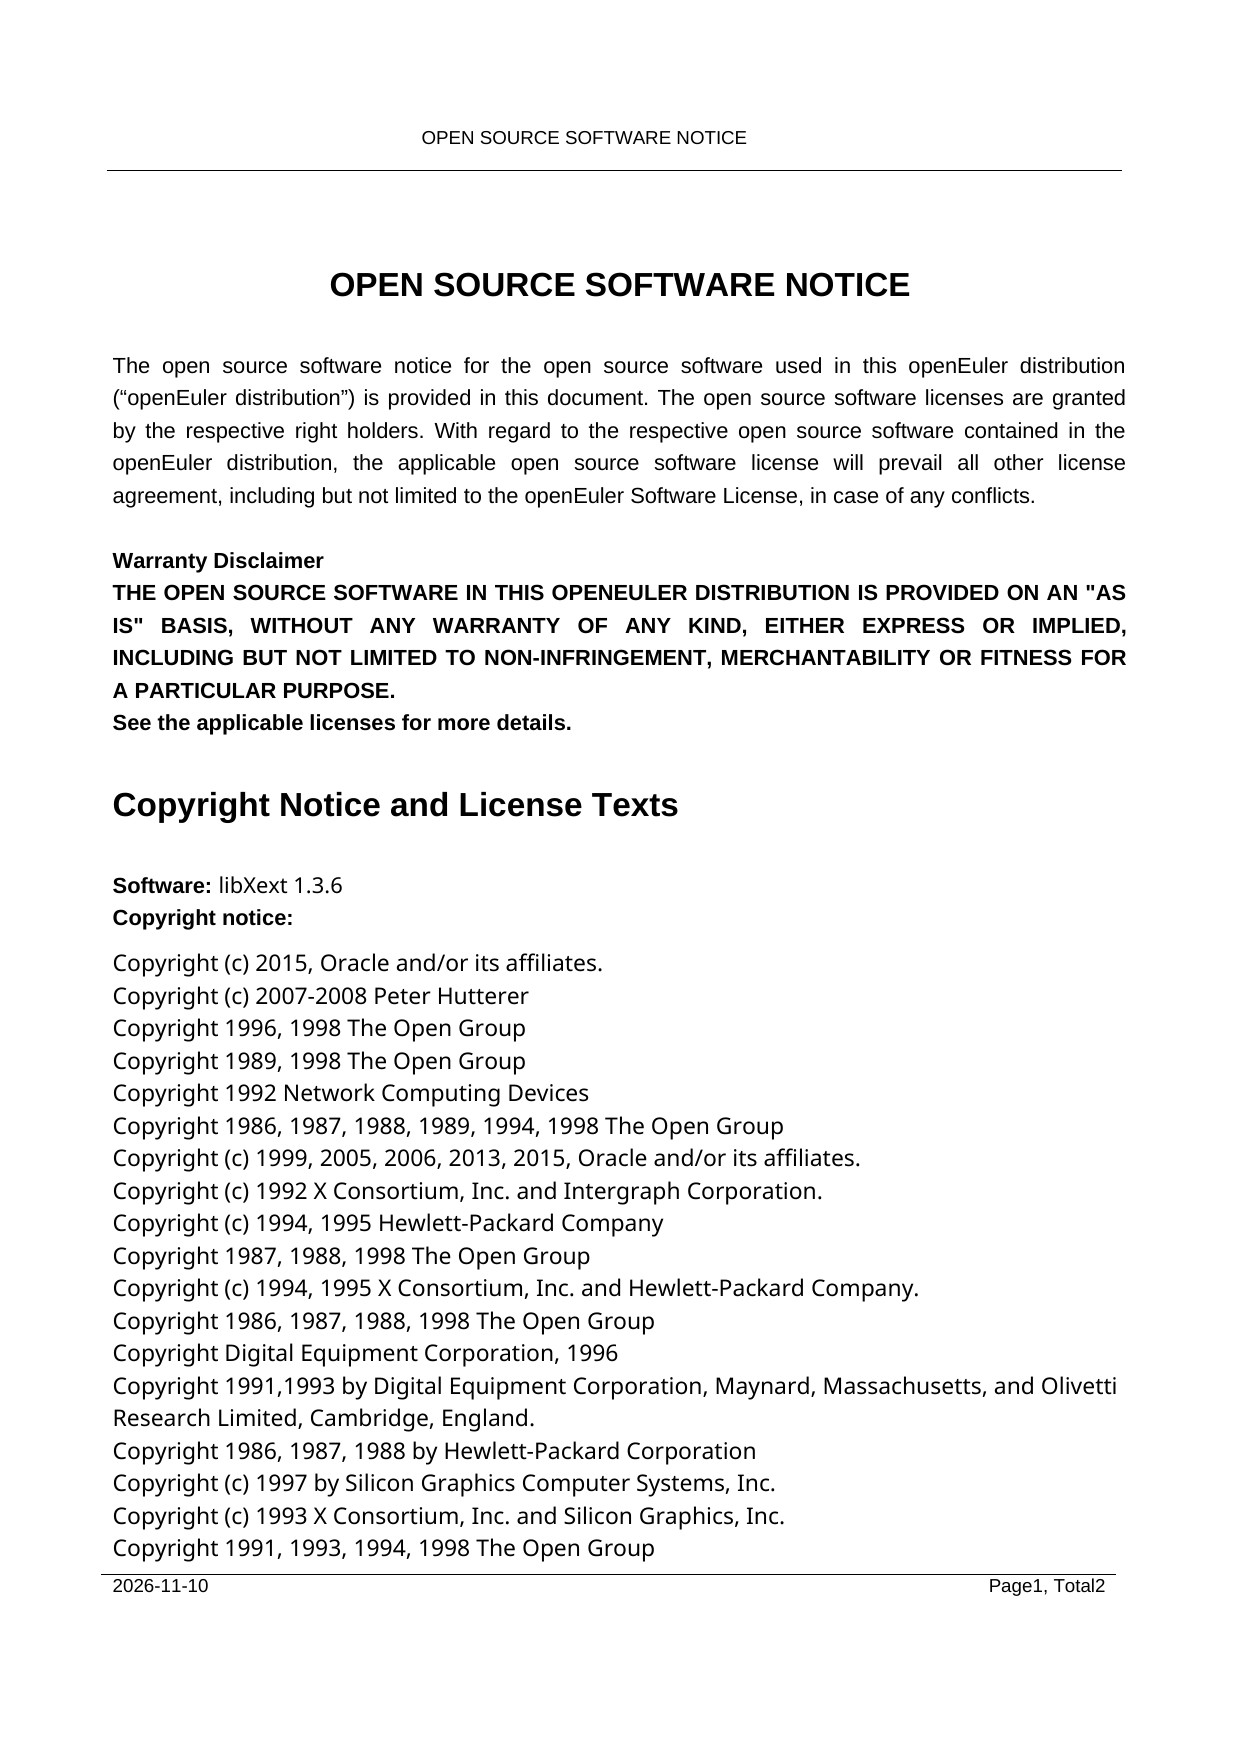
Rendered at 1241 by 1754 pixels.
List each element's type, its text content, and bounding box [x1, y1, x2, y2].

text Warranty Disclaimer [112, 544, 1128, 576]
text The open source software notice for the open source software used in this openEuler distribution (“openEuler distribution”) is provided in this document. The open source software licenses are granted by the respective right holders. With regard to the respective open source software contained in the openEuler distribution, the applicable open source software license will prevail all other license agreement, including but not limited to the openEuler Software License, in case of any conflicts. [112, 349, 1128, 511]
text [112, 947, 1128, 1564]
title Software: libXext 1.3.6 [112, 869, 1128, 901]
text Copyright notice: [112, 901, 1128, 934]
text Copyright Notice and License Texts [112, 771, 1128, 836]
text OPEN SOURCE SOFTWARE NOTICE [112, 251, 1128, 316]
text THE OPEN SOURCE SOFTWARE IN THIS OPENEULER DISTRIBUTION IS PROVIDED ON AN "AS IS" BASIS, WITHOUT ANY WARRANTY OF ANY KIND, EITHER EXPRESS OR IMPLIED, INCLUDING BUT NOT LIMITED TO NON-INFRINGEMENT, MERCHANTABILITY OR FITNESS FOR A PARTICULAR PURPOSE. See the applicable licenses for more details. [112, 576, 1128, 739]
